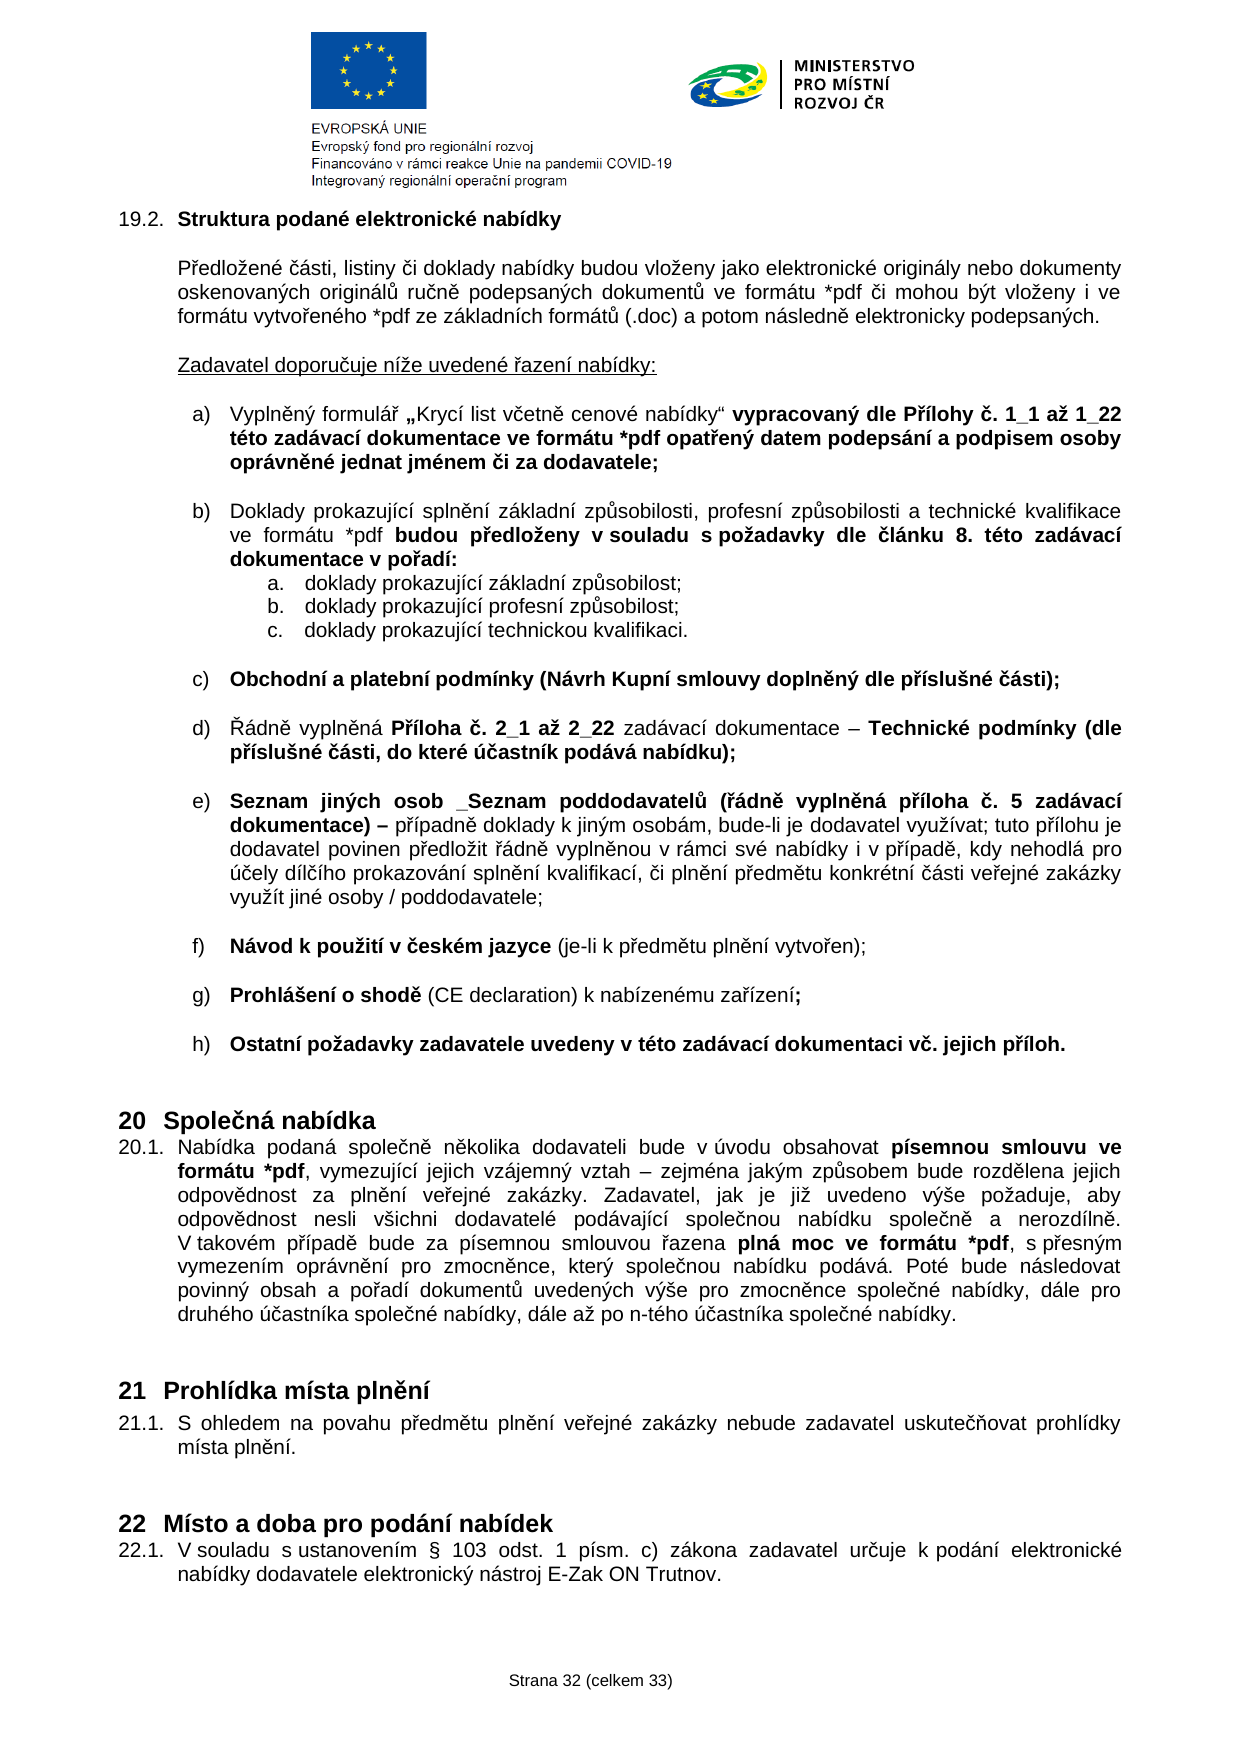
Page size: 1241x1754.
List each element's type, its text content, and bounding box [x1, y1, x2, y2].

list Doklady prokazující splnění základní způsobilosti, profesní způsobilosti a technické kvalifikace ve formátu *pdf budou předloženy v souladu s požadavky dle článku 8. této zadávací dokumentace v pořadí: [192, 498, 1122, 570]
list Obchodní a platební podmínky (Návrh Kupní smlouvy doplněný dle příslušné části); [192, 667, 1122, 691]
list doklady prokazující základní způsobilost; [267, 570, 1122, 594]
list S ohledem na povahu předmětu plnění veřejné zakázky nebude zadavatel uskutečňovat prohlídky místa plnění. [118, 1411, 1122, 1459]
list Řádně vyplněná Příloha č. 2_1 až 2_22 zadávací dokumentace – Technické podmínky (dle příslušné části, do které účastník podává nabídku); [192, 716, 1122, 764]
list Prohlášení o shodě (CE declaration) k nabízenému zařízení; [192, 983, 1122, 1007]
list doklady prokazující technickou kvalifikaci. [267, 618, 1122, 642]
subtitle Prohlídka místa plnění [118, 1376, 1122, 1405]
list Struktura podané elektronické nabídky [118, 207, 1122, 231]
list Nabídka podaná společně několika dodavateli bude v úvodu obsahovat písemnou smlouvu ve formátu *pdf, vymezující jejich vzájemný vztah – zejména jakým způsobem bude rozdělena jejich odpovědnost za plnění veřejné zakázky. Zadavatel, jak je již uvedeno výše požaduje, aby odpovědnost nesli všichni dodavatelé podávající společnou nabídku společně a nerozdílně. V takovém případě bude za písemnou smlouvou řazena plná moc ve formátu *pdf, s přesným vymezením oprávnění pro zmocněnce, který společnou nabídku podává. Poté bude následovat povinný obsah a pořadí dokumentů uvedených výše pro zmocněnce společné nabídky, dále pro druhého účastníka společné nabídky, dále až po n-tého účastníka společné nabídky. [118, 1134, 1122, 1326]
list Návod k použití v českém jazyce (je-li k předmětu plnění vytvořen); [192, 934, 1122, 958]
picture [300, 27, 922, 193]
list V souladu s ustanovením § 103 odst. 1 písm. c) zákona zadavatel určuje k podání elektronické nabídky dodavatele elektronický nástroj E-Zak ON Trutnov. [118, 1538, 1122, 1586]
subtitle Zadavatel doporučuje níže uvedené řazení nabídky: [177, 353, 1122, 377]
subtitle Společná nabídka [118, 1106, 1122, 1134]
list Seznam jiných osob _Seznam poddodavatelů (řádně vyplněná příloha č. 5 zadávací dokumentace) – případně doklady k jiným osobám, bude-li je dodavatel využívat; tuto přílohu je dodavatel povinen předložit řádně vyplněnou v rámci své nabídky i v případě, kdy nehodlá pro účely dílčího prokazování splnění kvalifikací, či plnění předmětu konkrétní části veřejné zakázky využít jiné osoby / poddodavatele; [192, 789, 1122, 909]
subtitle Předložené části, listiny či doklady nabídky budou vloženy jako elektronické originály nebo dokumenty oskenovaných originálů ručně podepsaných dokumentů ve formátu *pdf či mohou být vloženy i ve formátu vytvořeného *pdf ze základních formátů (.doc) a potom následně elektronicky podepsaných. [177, 256, 1122, 328]
subtitle Místo a doba pro podání nabídek [118, 1509, 1122, 1538]
list Ostatní požadavky zadavatele uvedeny v této zadávací dokumentaci vč. jejich příloh. [192, 1032, 1122, 1056]
list Vyplněný formulář „Krycí list včetně cenové nabídky“ vypracovaný dle Přílohy č. 1_1 až 1_22 této zadávací dokumentace ve formátu *pdf opatřený datem podepsání a podpisem osoby oprávněné jednat jménem či za dodavatele; [192, 402, 1122, 473]
list doklady prokazující profesní způsobilost; [267, 594, 1122, 618]
